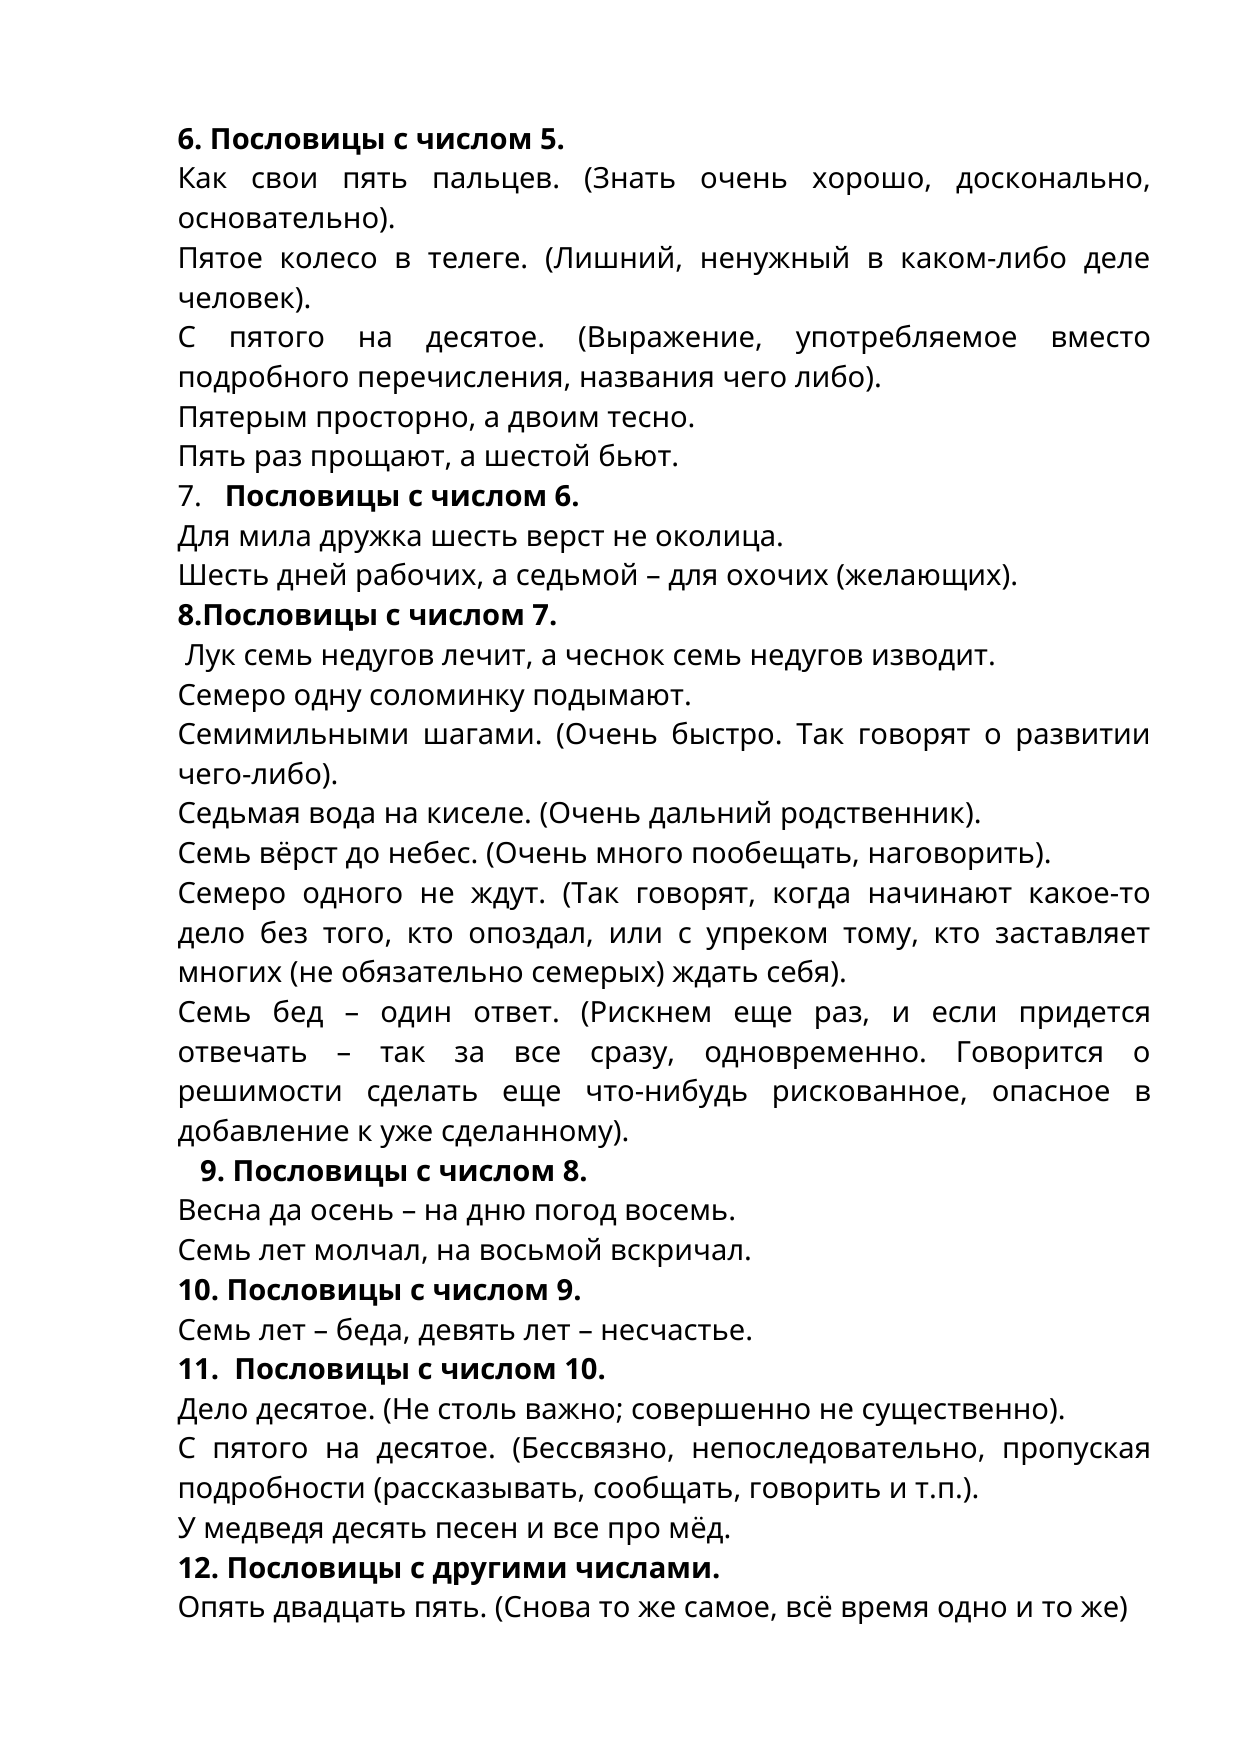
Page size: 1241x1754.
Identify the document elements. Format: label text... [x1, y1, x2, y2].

text 6. Пословицы с числом 5. [177, 118, 1152, 158]
text С пятого на десятое. (Бессвязно, непоследовательно, пропуская подробности (рассказывать, сообщать, говорить и т.п.). [177, 1428, 1152, 1507]
text Седьмая вода на киселе. (Очень дальний родственник). [177, 793, 1152, 832]
text 8.Пословицы с числом 7. [177, 594, 1152, 634]
text Семимильными шагами. (Очень быстро. Так говорят о развитии чего-либо). [177, 713, 1152, 793]
text Пятерым просторно, а двоим тесно. [177, 396, 1152, 436]
text Для мила дружка шесть верст не околица. [177, 515, 1152, 555]
text 7. Пословицы с числом 6. [177, 475, 1152, 515]
text Дело десятое. (Не столь важно; совершенно не существенно). [177, 1388, 1152, 1428]
text Семеро одного не ждут. (Так говорят, когда начинают какое-то дело без того, кто опоздал, или с упреком тому, кто заставляет многих (не обязательно семерых) ждать себя). [177, 872, 1152, 991]
text 9. Пословицы с числом 8. [177, 1150, 1152, 1190]
text Весна да осень – на дню погод восемь. [177, 1190, 1152, 1229]
text 10. Пословицы с числом 9. [177, 1269, 1152, 1309]
text Пятое колесо в телеге. (Лишний, ненужный в каком-либо деле человек). [177, 237, 1152, 317]
text С пятого на десятое. (Выражение, употребляемое вместо подробного перечисления, названия чего либо). [177, 317, 1152, 396]
text Семь бед – один ответ. (Рискнем еще раз, и если придется отвечать – так за все сразу, одновременно. Говорится о решимости сделать еще что-нибудь рискованное, опасное в добавление к уже сделанному). [177, 991, 1152, 1150]
text 12. Пословицы с другими числами. [177, 1547, 1152, 1587]
text Лук семь недугов лечит, а чеснок семь недугов изводит. [177, 634, 1152, 674]
text Семь вёрст до небес. (Очень много пообещать, наговорить). [177, 832, 1152, 872]
text У медведя десять песен и все про мёд. [177, 1507, 1152, 1547]
text Семеро одну соломинку подымают. [177, 674, 1152, 713]
text Как свои пять пальцев. (Знать очень хорошо, досконально, основательно). [177, 158, 1152, 237]
text Семь лет молчал, на восьмой вскричал. [177, 1229, 1152, 1269]
text Семь лет – беда, девять лет – несчастье. [177, 1309, 1152, 1348]
text Опять двадцать пять. (Снова то же самое, всё время одно и то же) [177, 1587, 1152, 1626]
text Шесть дней рабочих, а седьмой – для охочих (желающих). [177, 555, 1152, 594]
text Пять раз прощают, а шестой бьют. [177, 436, 1152, 475]
text 11. Пословицы с числом 10. [177, 1348, 1152, 1388]
